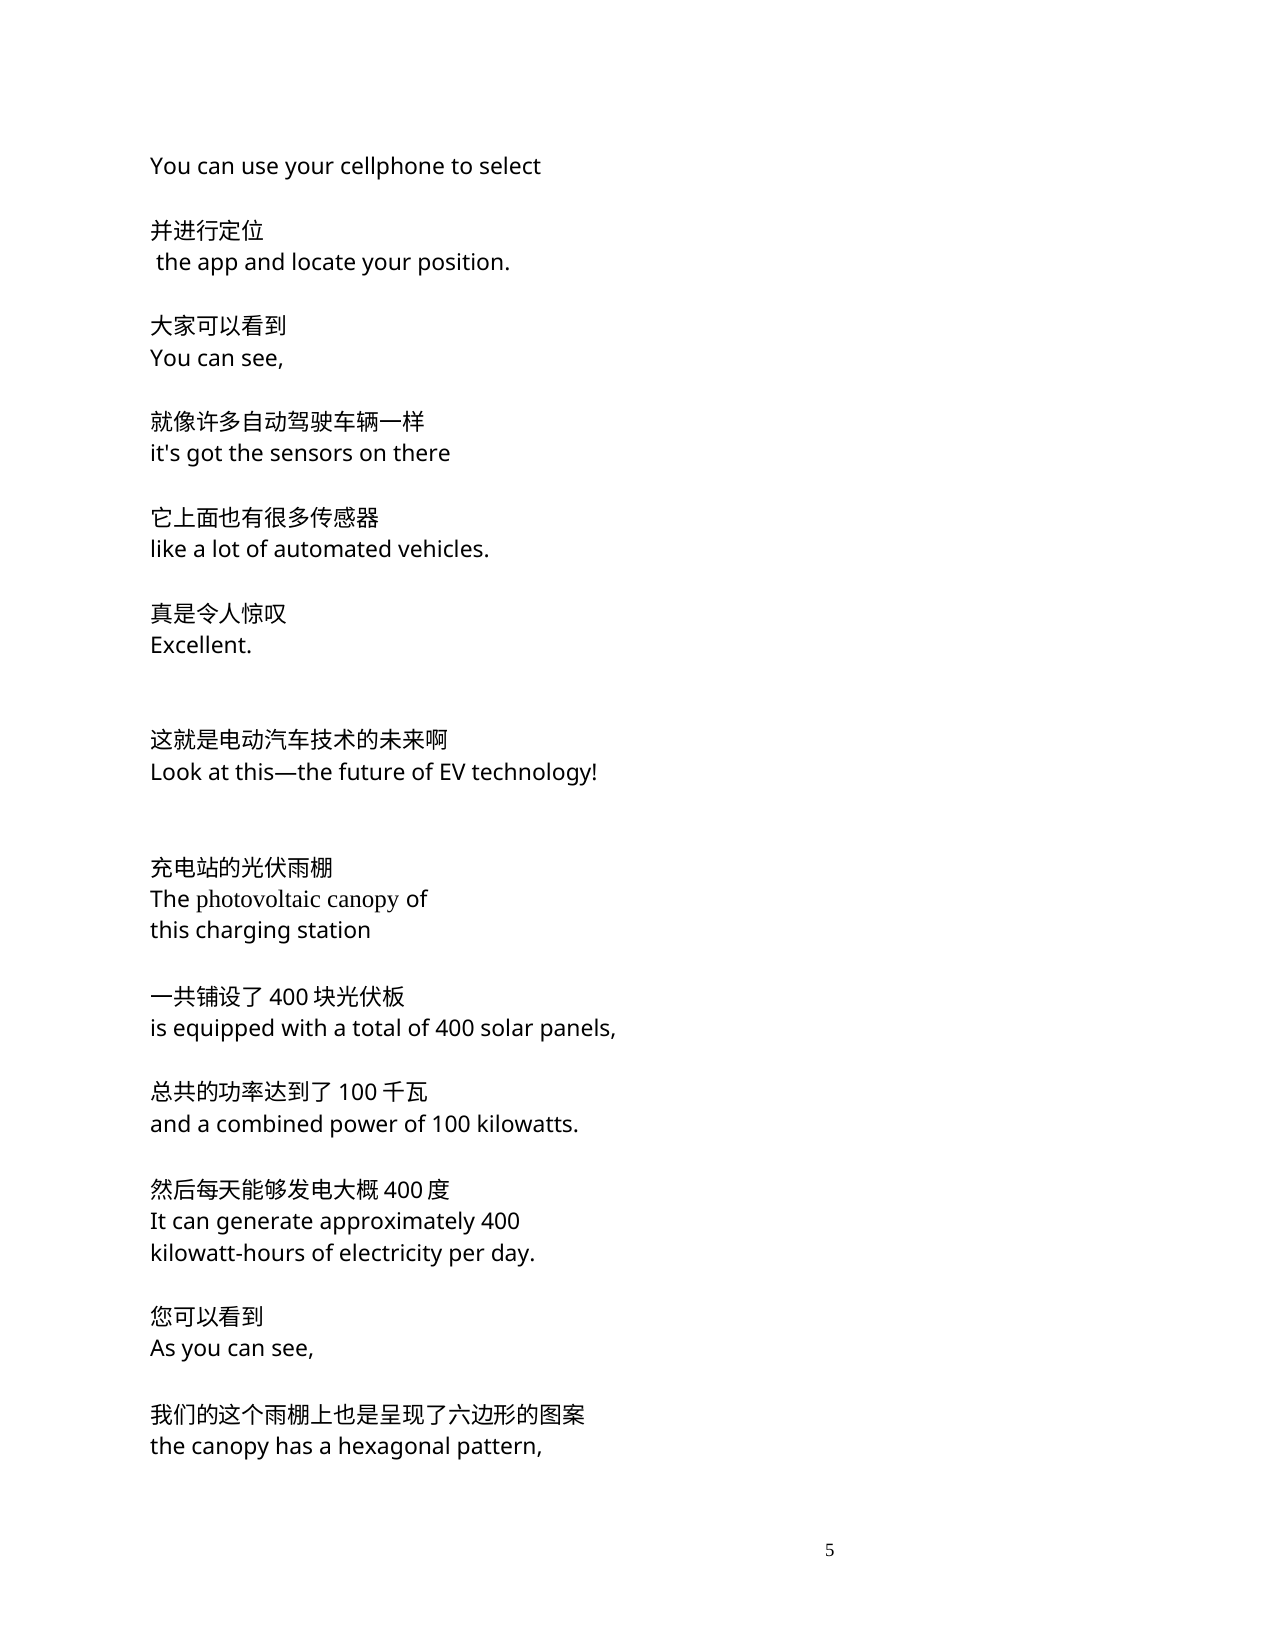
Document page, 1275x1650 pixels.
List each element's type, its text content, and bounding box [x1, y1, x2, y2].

text The photovoltaic canopy of [150, 883, 1125, 914]
text 一共铺设了400块光伏板 [150, 978, 1125, 1012]
text 它上面也有很多传感器 [150, 500, 1125, 533]
text It can generate approximately 400 [150, 1205, 1125, 1237]
text kilowatt-hours of electricity per day. [150, 1237, 1125, 1268]
text the app and locate your position. [150, 246, 1125, 277]
text 然后每天能够发电大概400度 [150, 1172, 1125, 1205]
text is equipped with a total of 400 solar panels, [150, 1012, 1125, 1043]
text 充电站的光伏雨棚 [150, 849, 1125, 883]
text like a lot of automated vehicles. [150, 533, 1125, 564]
text 就像许多自动驾驶车辆一样 [150, 404, 1125, 437]
text You can use your cellphone to select [150, 150, 1125, 181]
text the canopy has a hexagonal pattern, [150, 1430, 1125, 1461]
text it's got the sensors on there [150, 437, 1125, 468]
text 真是令人惊叹 [150, 595, 1125, 629]
text 总共的功率达到了100千瓦 [150, 1074, 1125, 1107]
text 大家可以看到 [150, 308, 1125, 341]
text Excellent. [150, 629, 1125, 660]
text 并进行定位 [150, 212, 1125, 246]
text 这就是电动汽车技术的未来啊 [150, 722, 1125, 756]
text 您可以看到 [150, 1299, 1125, 1332]
text 我们的这个雨棚上也是呈现了六边形的图案 [150, 1397, 1125, 1430]
text As you can see, [150, 1332, 1125, 1363]
text and a combined power of 100 kilowatts. [150, 1107, 1125, 1139]
text You can see, [150, 341, 1125, 373]
text this charging station [150, 914, 1125, 945]
text Look at this—the future of EV technology! [150, 756, 1125, 787]
